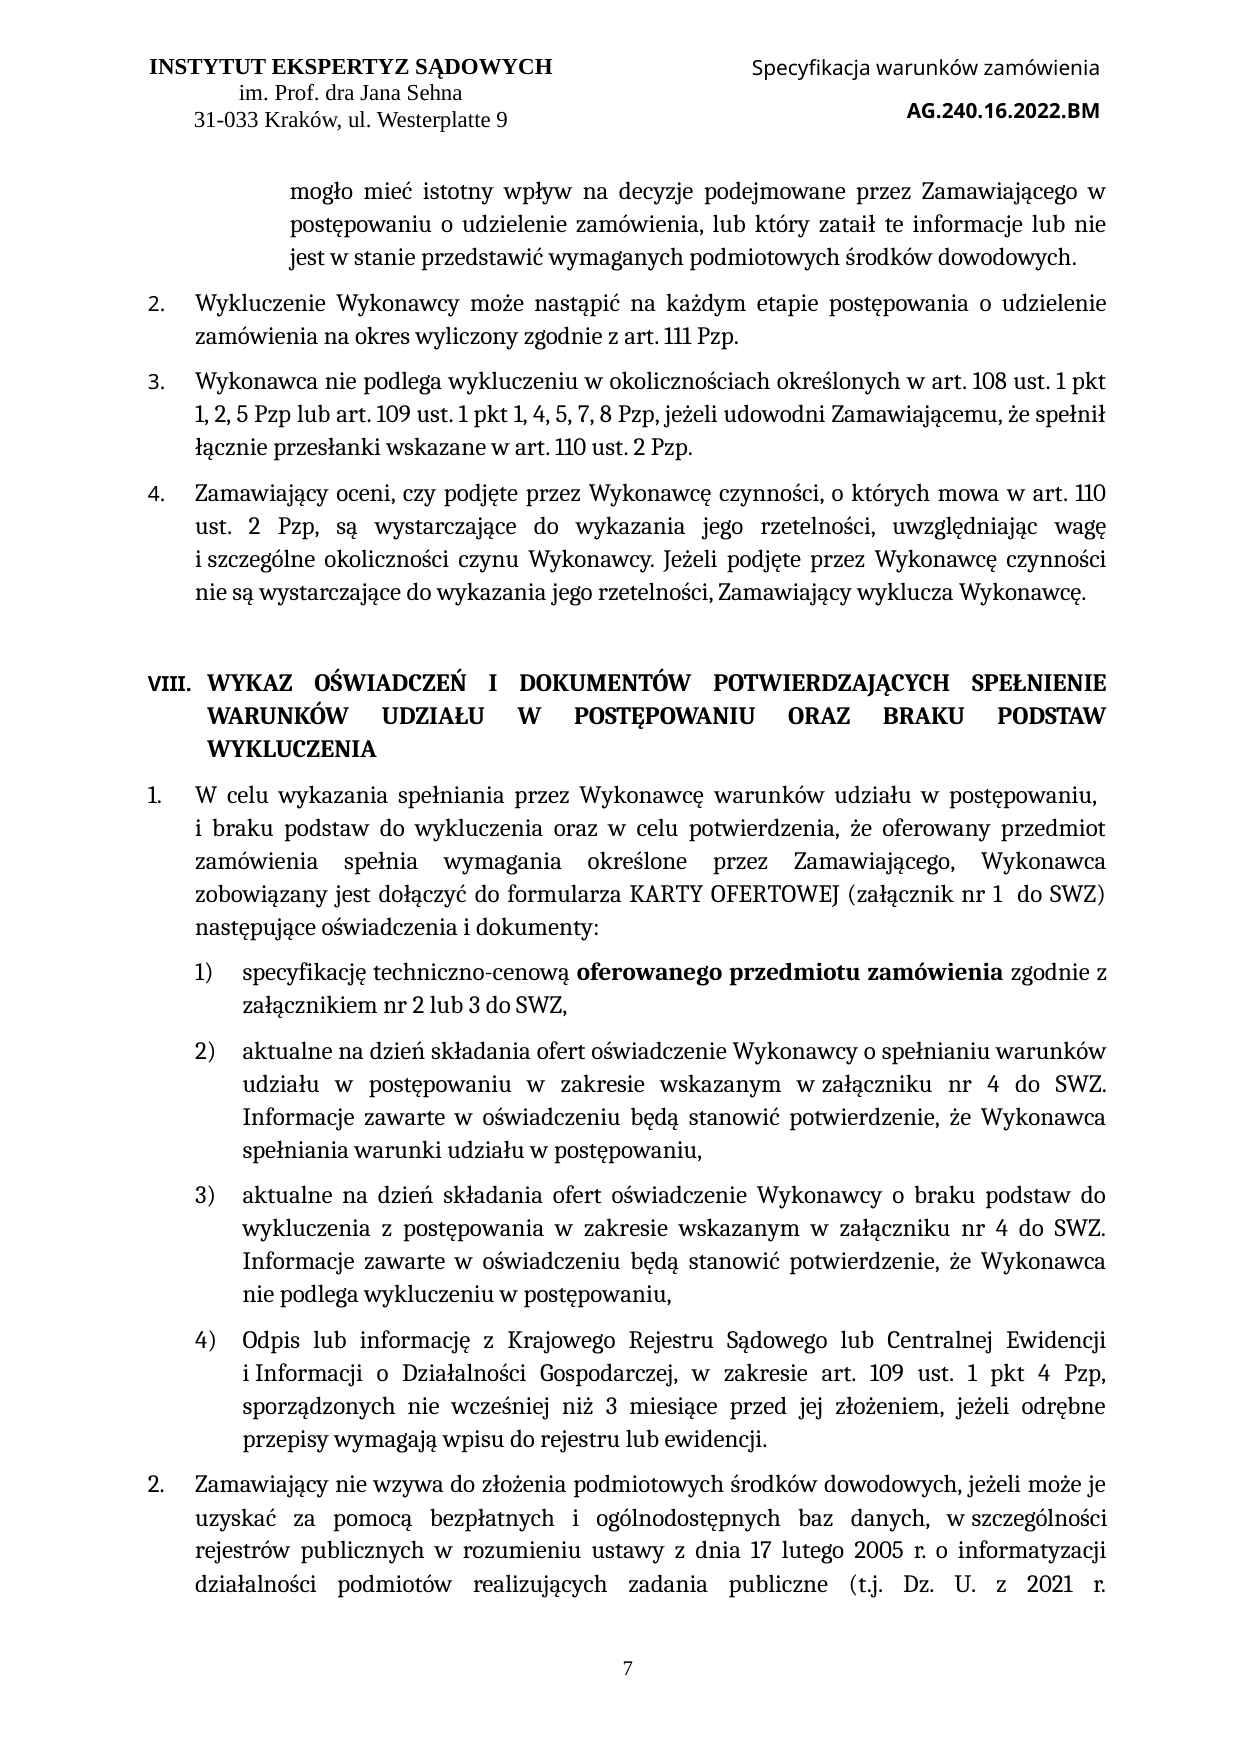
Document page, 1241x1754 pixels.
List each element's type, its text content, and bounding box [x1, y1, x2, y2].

list aktualne na dzień składania ofert oświadczenie Wykonawcy o braku podstaw do wykluczenia z postępowania w zakresie wskazanym w załączniku nr 4 do SWZ. Informacje zawarte w oświadczeniu będą stanowić potwierdzenie, że Wykonawca nie podlega wykluczeniu w postępowaniu, [195, 1181, 1107, 1309]
list Wykonawca nie podlega wykluczeniu w okolicznościach określonych w art. 108 ust. 1 pkt 1, 2, 5 Pzp lub art. 109 ust. 1 pkt 1, 4, 5, 7, 8 Pzp, jeżeli udowodni Zamawiającemu, że spełnił łącznie przesłanki wskazane w art. 110 ust. 2 Pzp. [148, 367, 1107, 462]
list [242, 177, 1107, 272]
list WYKAZ OŚWIADCZEŃ I DOKUMENTÓW POTWIERDZAJĄCYCH SPEŁNIENIE WARUNKÓW UDZIAŁU W POSTĘPOWANIU ORAZ BRAKU PODSTAW WYKLUCZENIA [148, 669, 1107, 764]
list aktualne na dzień składania ofert oświadczenie Wykonawcy o spełnianiu warunków udziału w postępowaniu w zakresie wskazanym w załączniku nr 4 do SWZ. Informacje zawarte w oświadczeniu będą stanowić potwierdzenie, że Wykonawca spełniania warunki udziału w postępowaniu, [195, 1037, 1107, 1164]
list Odpis lub informację z Krajowego Rejestru Sądowego lub Centralnej Ewidencji i Informacji o Działalności Gospodarczej, w zakresie art. 109 ust. 1 pkt 4 Pzp, sporządzonych nie wcześniej niż 3 miesiące przed jej złożeniem, jeżeli odrębne przepisy wymagają wpisu do rejestru lub ewidencji. [195, 1326, 1107, 1454]
list Wykluczenie Wykonawcy może nastąpić na każdym etapie postępowania o udzielenie zamówienia na okres wyliczony zgodnie z art. 111 Pzp. [148, 289, 1107, 351]
list Zamawiający oceni, czy podjęte przez Wykonawcę czynności, o których mowa w art. 110 ust. 2 Pzp, są wystarczające do wykazania jego rzetelności, uwzględniając wagę i szczególne okoliczności czynu Wykonawcy. Jeżeli podjęte przez Wykonawcę czynności nie są wystarczające do wykazania jego rzetelności, Zamawiający wyklucza Wykonawcę. [148, 479, 1107, 607]
list W celu wykazania spełniania przez Wykonawcę warunków udziału w postępowaniu, i braku podstaw do wykluczenia oraz w celu potwierdzenia, że oferowany przedmiot zamówienia spełnia wymagania określone przez Zamawiającego, Wykonawca zobowiązany jest dołączyć do formularza KARTY OFERTOWEJ (załącznik nr 1 do SWZ) następujące oświadczenia i dokumenty: [148, 781, 1107, 941]
list specyfikację techniczno-cenową oferowanego przedmiotu zamówienia zgodnie z załącznikiem nr 2 lub 3 do SWZ, [195, 958, 1107, 1020]
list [148, 1470, 1107, 1598]
